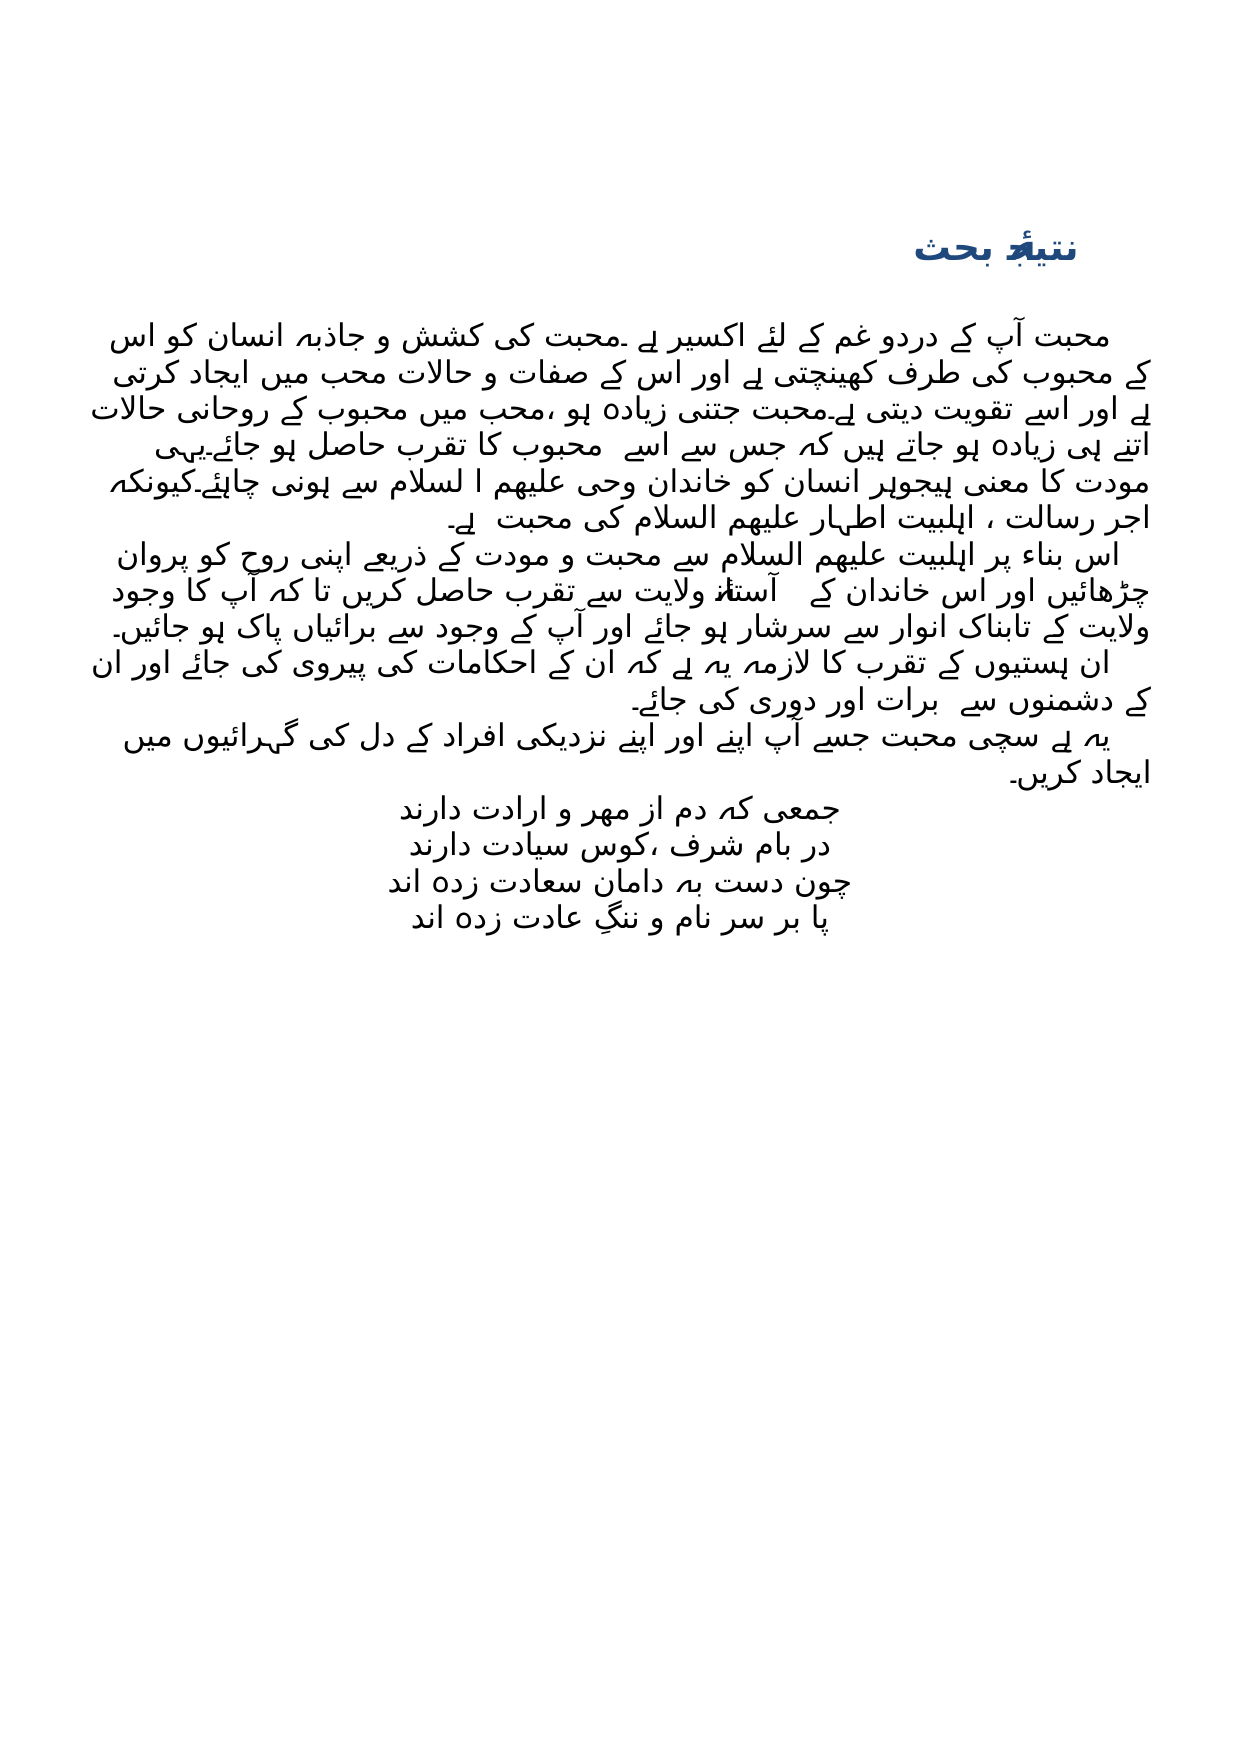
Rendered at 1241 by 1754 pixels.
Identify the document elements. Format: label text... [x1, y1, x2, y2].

text محبت آپ کے دردو غم کے لئے اکسیر ہے ۔محبت کی کشش و جاذبہ انسان کو اس کے محبوب کی طرف کھینچتی ہے اور اس کے صفات و حالات محب میں ایجاد کرتی ہے اور اسے تقویت دیتی ہے۔محبت جتنی زیادہ ہو ،محب میں محبوب کے روحانی حالات اتنے ہی زیادہ ہو جاتے ہیں کہ جس سے اسے محبوب کا تقرب حاصل ہو جائے۔یہی مودت کا معنی ہیجوہر انسان کو خاندان وحی علیھم ا لسلام سے ہونی چاہئے۔کیونکہ اجر رسالت ، اہلبیت اطہار علیھم السلام کی محبت ہے۔ [89, 318, 1152, 536]
text جمعی کہ دم از مھر و ارادت دارند [89, 790, 1152, 827]
text ان ہستیوں کے تقرب کا لازمہ یہ ہے کہ ان کے احکامات کی پیروی کی جائے اور ان کے دشمنوں سے برات اور دوری کی جائے۔ [89, 645, 1152, 718]
text چون دست بہ دامان سعادت زدہ اند [89, 863, 1152, 899]
text پا بر سر نام و ننگِ عادت زدہ اند [89, 899, 1152, 936]
text در بام شرف ،کوس سیادت دارند [89, 827, 1152, 863]
text اس بناء پر اہلبیت علیھم السلام سے محبت و مودت کے ذریعے اپنی روح کو پروان چڑھائیں اور اس خاندان کے آستانۂ ولایت سے تقرب حاصل کریں تا کہ آپ کا وجود ولایت کے تابناک انوار سے سرشار ہو جائے اور آپ کے وجود سے برائیاں پاک ہو جائیں۔ [89, 536, 1152, 645]
subtitle نتیجۂ بحث [89, 226, 1152, 269]
text یہ ہے سچی محبت جسے آپ اپنے اور اپنے نزدیکی افراد کے دل کی گہرائیوں میں ایجاد کریں۔ [89, 718, 1152, 790]
